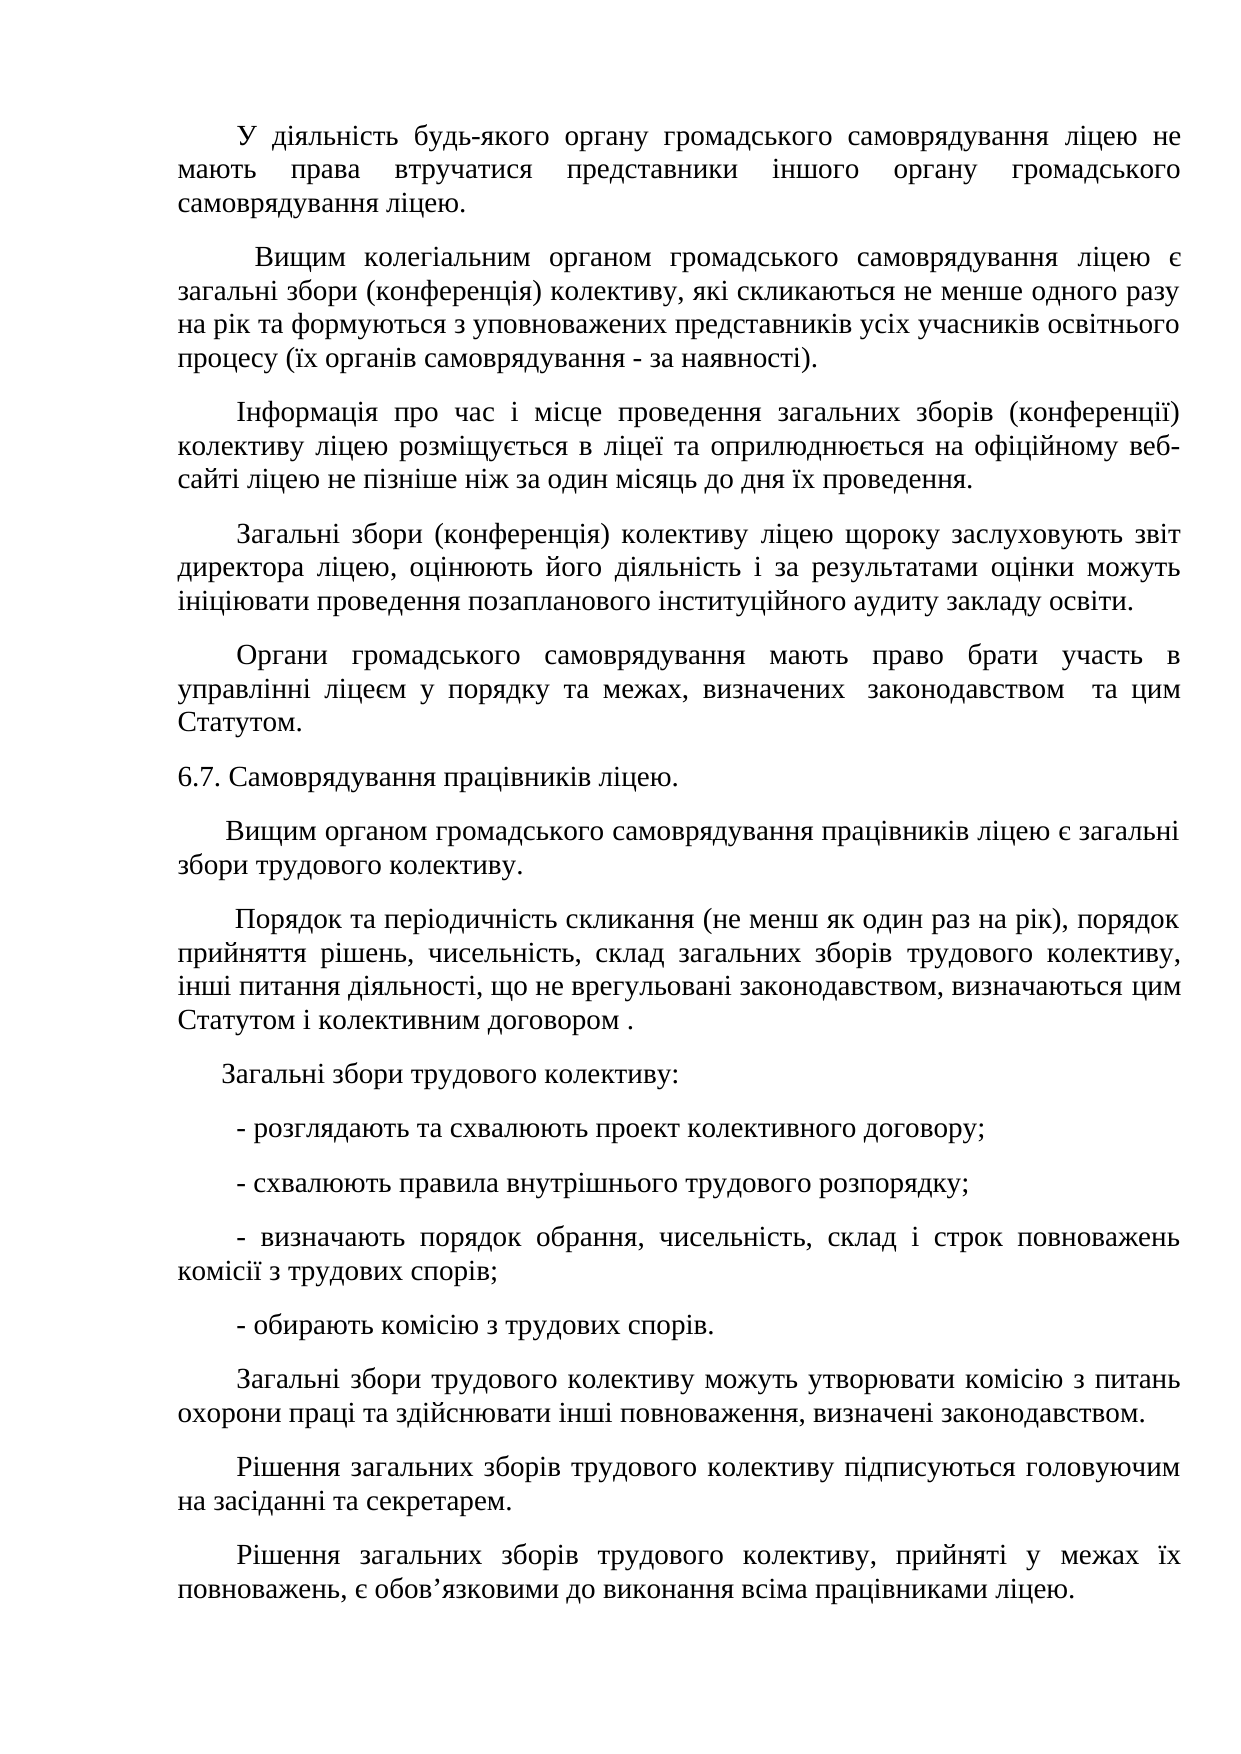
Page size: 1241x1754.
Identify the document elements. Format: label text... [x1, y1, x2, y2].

text - розглядають та схвалюють проект колективного договору; [177, 1111, 1181, 1144]
text Вищим колегіальним органом громадського самоврядування ліцею є загальні збори (конференція) колективу, які скликаються не менше одного разу на рік та формуються з уповноважених представників усіх учасників освітнього процесу (їх органів самоврядування - за наявності). [177, 239, 1181, 374]
text Рішення загальних зборів трудового колективу підписуються головуючим на засіданні та секретарем. [177, 1449, 1181, 1517]
text Інформація про час і місце проведення загальних зборів (конференції) колективу ліцею розміщується в ліцеї та оприлюднюється на офіційному веб-сайті ліцею не пізніше ніж за один місяць до дня їх проведення. [177, 394, 1181, 495]
text - схвалюють правила внутрішнього трудового розпорядку; [177, 1165, 1181, 1198]
text Загальні збори трудового колективу: [177, 1056, 1181, 1090]
text - визначають порядок обрання, чисельність, склад і строк повноважень комісії з трудових спорів; [177, 1219, 1181, 1286]
text Загальні збори (конференція) колективу ліцею щороку заслуховують звіт директора ліцею, оцінюють його діяльність і за результатами оцінки можуть ініціювати проведення позапланового інституційного аудиту закладу освіти. [177, 516, 1181, 617]
text Органи громадського самоврядування мають право брати участь в управлінні ліцеєм у порядку та межах, визначених законодавством та цим Статутом. [177, 637, 1181, 738]
text - обирають комісію з трудових спорів. [177, 1307, 1181, 1341]
text Порядок та періодичність скликання (не менш як один раз на рік), порядок прийняття рішень, чисельність, склад загальних зборів трудового колективу, інші питання діяльності, що не врегульовані законодавством, визначаються цим Статутом і колективним договором . [177, 901, 1181, 1035]
text 6.7. Самоврядування працівників ліцею. [177, 759, 1181, 792]
text У діяльність будь-якого органу громадського самоврядування ліцею не мають права втручатися представники іншого органу громадського самоврядування ліцею. [177, 118, 1181, 219]
text Загальні збори трудового колективу можуть утворювати комісію з питань охорони праці та здійснювати інші повноваження, визначені законодавством. [177, 1362, 1181, 1429]
text Рішення загальних зборів трудового колективу, прийняті у межах їх повноважень, є обов’язковими до виконання всіма працівниками ліцею. [177, 1537, 1181, 1604]
text Вищим органом громадського самоврядування працівників ліцею є загальні збори трудового колективу. [177, 813, 1181, 880]
